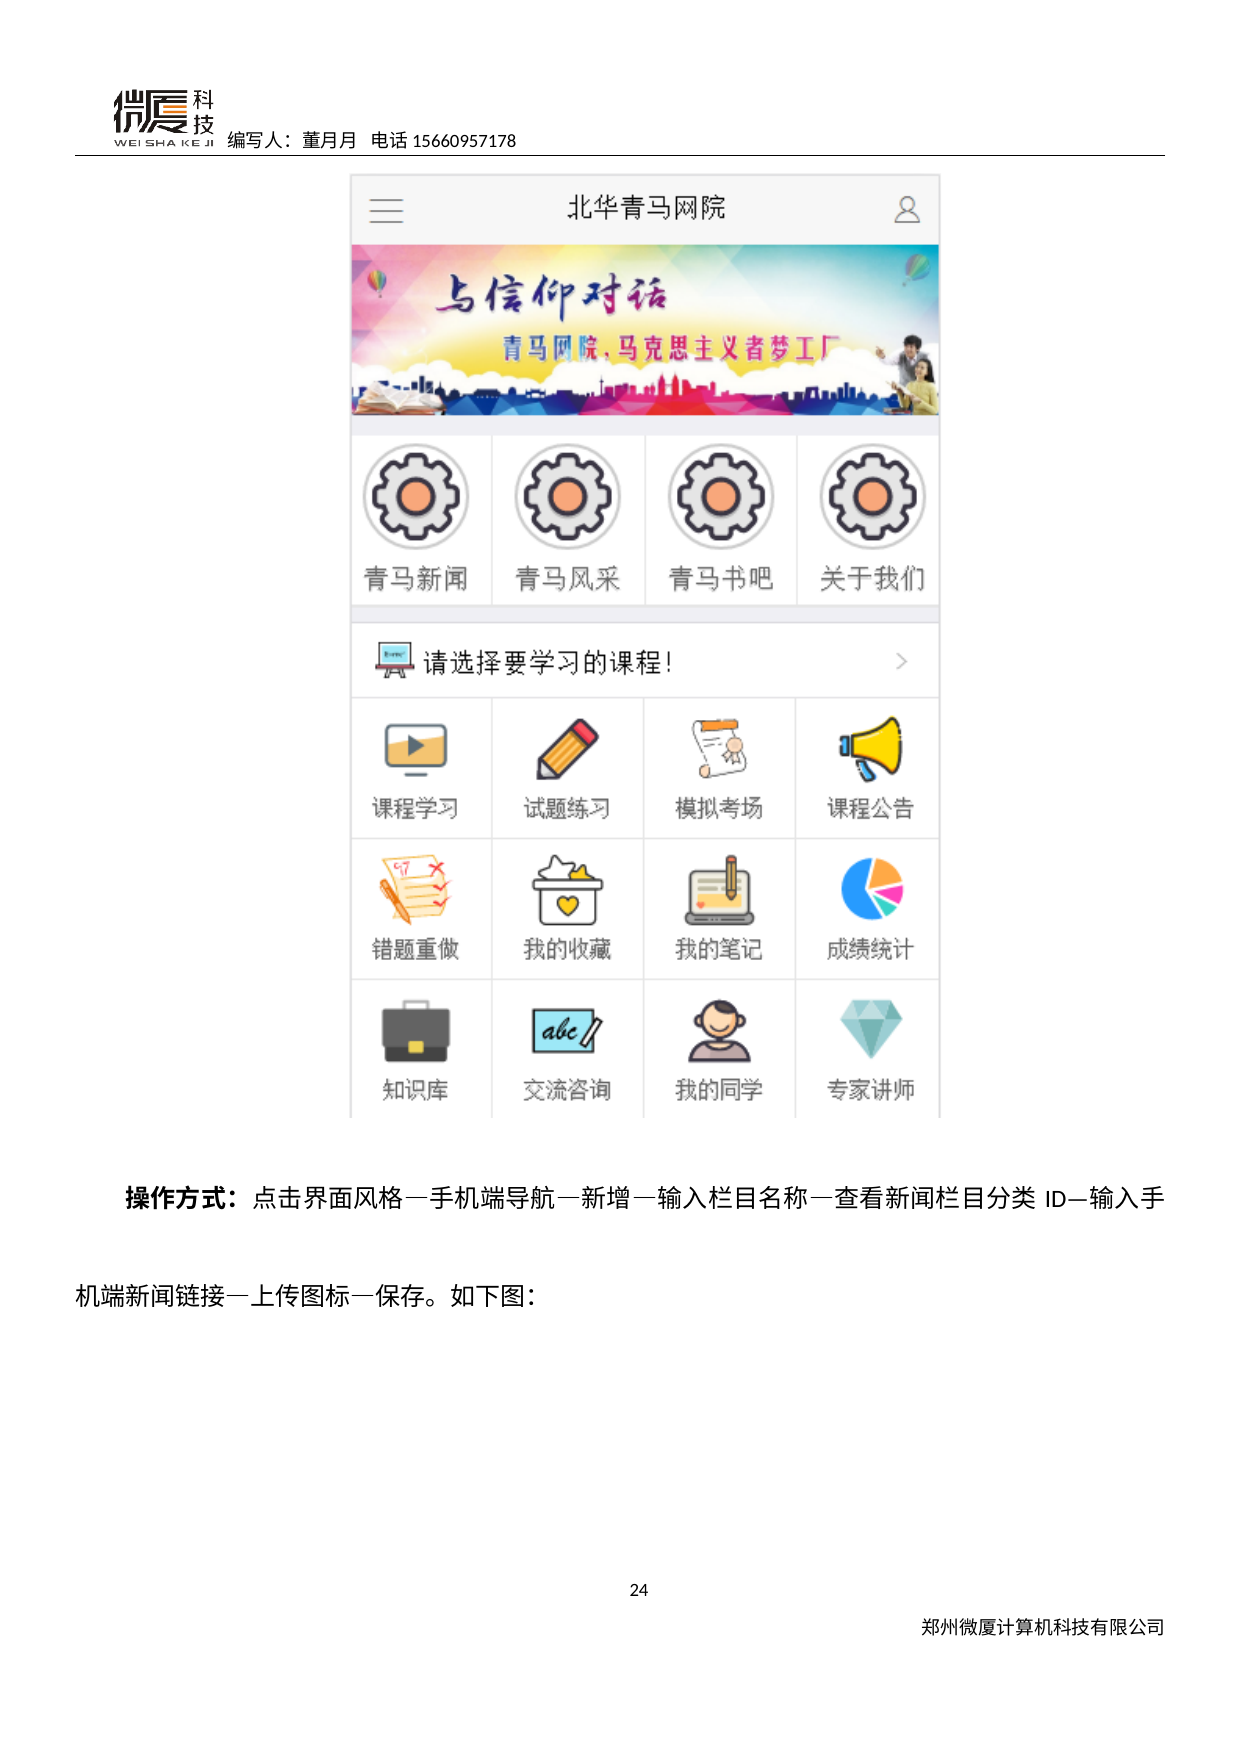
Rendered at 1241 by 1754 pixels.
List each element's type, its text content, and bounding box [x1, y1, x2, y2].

text 操作方式：点击界面风格—手机端导航—新增—输入栏目名称—查看新闻栏目分类ID—输入手机端新闻链接—上传图标—保存。如下图： [75, 1164, 1165, 1327]
picture [349, 173, 942, 1118]
picture [112, 88, 214, 148]
